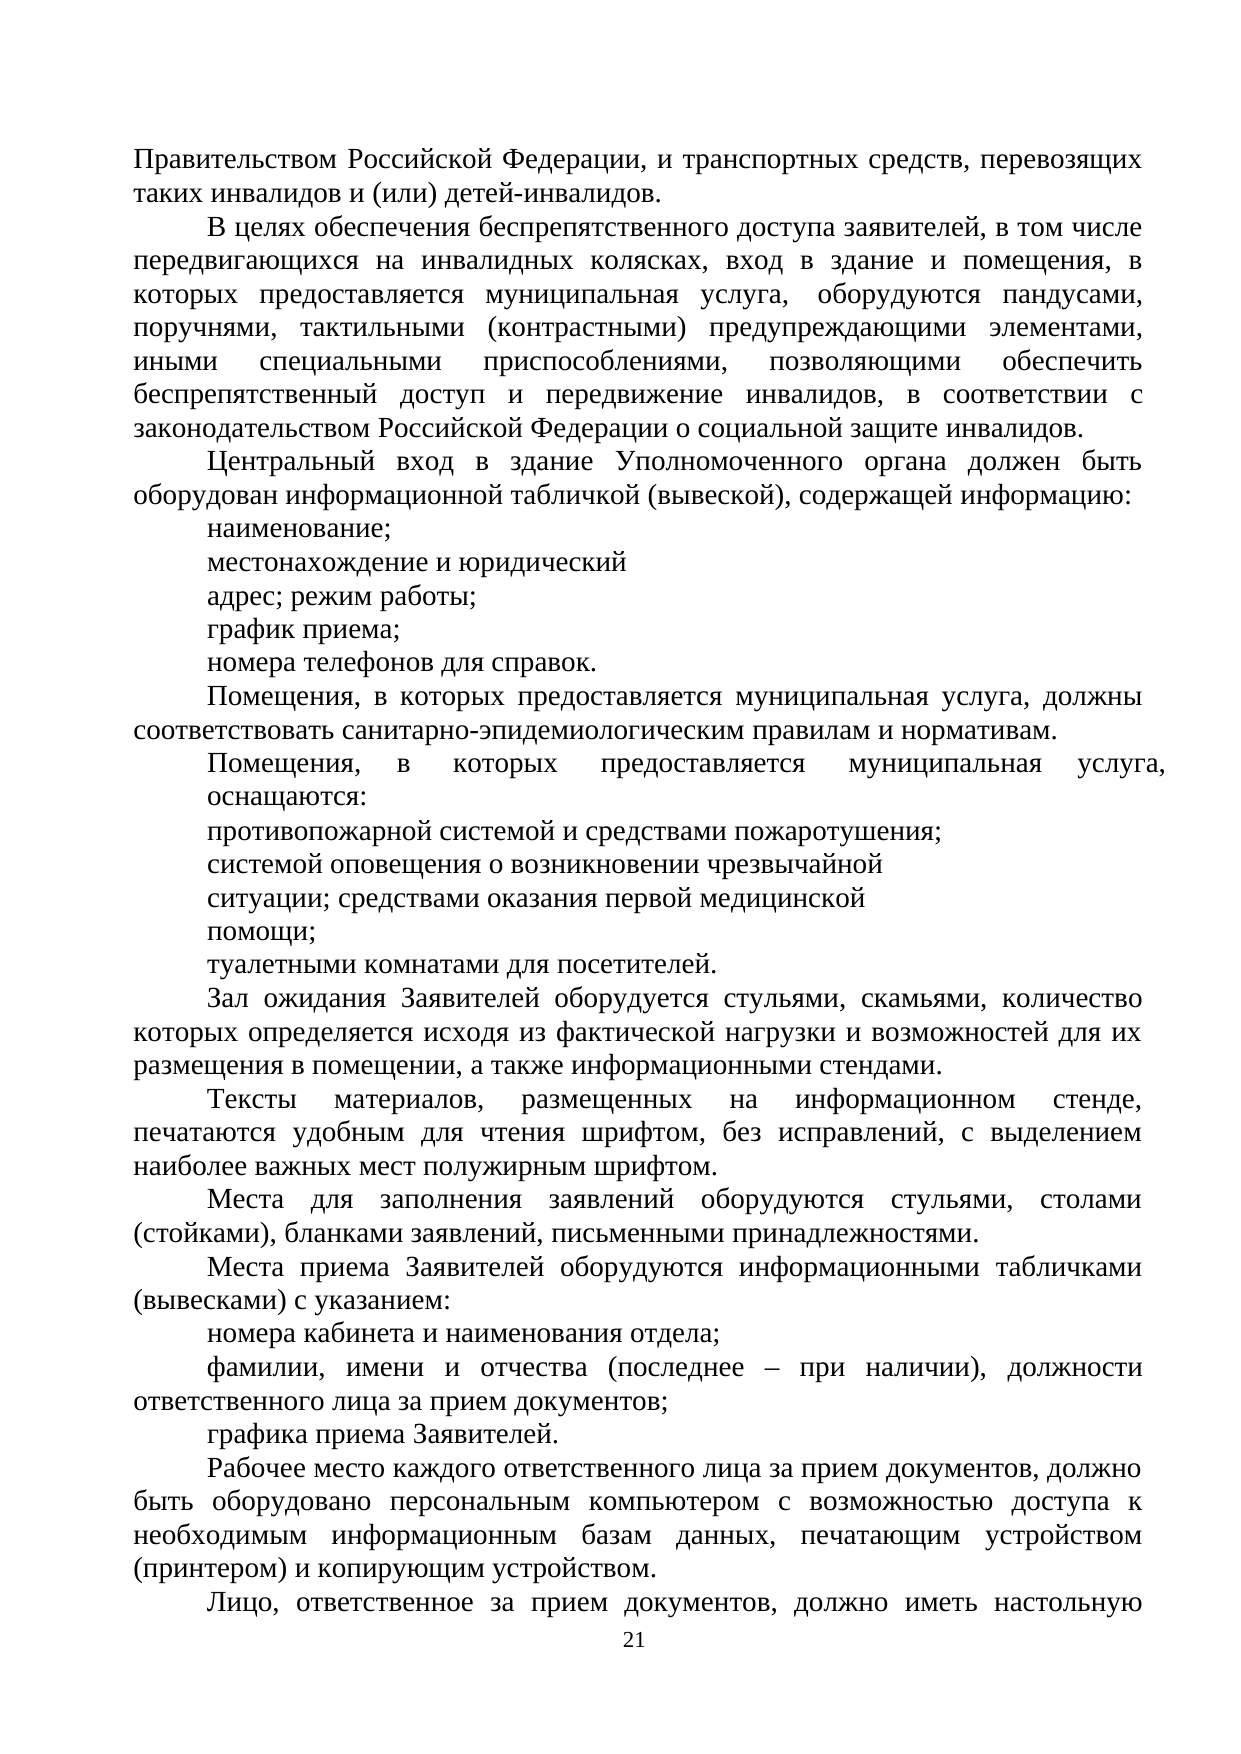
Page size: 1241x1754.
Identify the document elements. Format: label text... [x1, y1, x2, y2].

text туалетными комнатами для посетителей. [207, 947, 1166, 980]
text противопожарной системой и средствами пожаротушения; системой оповещения о возникновении чрезвычайной ситуации; средствами оказания первой медицинской помощи; [207, 813, 977, 947]
text Тексты материалов, размещенных на информационном стенде, печатаются удобным для чтения шрифтом, без исправлений, с выделением наиболее важных мест полужирным шрифтом. [133, 1081, 1143, 1182]
text номера телефонов для справок. [207, 645, 1166, 678]
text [133, 1584, 1143, 1618]
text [133, 142, 1143, 209]
text Рабочее место каждого ответственного лица за прием документов, должно быть оборудовано персональным компьютером с возможностью доступа к необходимым информационным базам данных, печатающим устройством (принтером) и копирующим устройством. [133, 1450, 1142, 1584]
text местонахождение и юридический адрес; режим работы; [207, 544, 673, 611]
text Центральный вход в здание Уполномоченного органа должен быть оборудован информационной табличкой (вывеской), содержащей информацию: [133, 443, 1142, 511]
text графика приема Заявителей. [207, 1416, 1166, 1450]
text Места для заполнения заявлений оборудуются стульями, столами (стойками), бланками заявлений, письменными принадлежностями. [133, 1182, 1143, 1249]
text наименование; [207, 511, 1166, 544]
text график приема; [207, 611, 1166, 645]
text Помещения, в которых предоставляется муниципальная услуга, должны соответствовать санитарно-эпидемиологическим правилам и нормативам. [133, 678, 1143, 746]
text номера кабинета и наименования отдела; [207, 1316, 1166, 1349]
text В целях обеспечения беспрепятственного доступа заявителей, в том числе передвигающихся на инвалидных колясках, вход в здание и помещения, в которых предоставляется муниципальная услуга, оборудуются пандусами, поручнями, тактильными (контрастными) предупреждающими элементами, иными специальными приспособлениями, позволяющими обеспечить беспрепятственный доступ и передвижение инвалидов, в соответствии с законодательством Российской Федерации о социальной защите инвалидов. [133, 209, 1143, 443]
text Помещения, в которых предоставляется муниципальная услуга, оснащаются: [207, 746, 1166, 812]
text Зал ожидания Заявителей оборудуется стульями, скамьями, количество которых определяется исходя из фактической нагрузки и возможностей для их размещения в помещении, а также информационными стендами. [133, 980, 1143, 1081]
text фамилии, имени и отчества (последнее – при наличии), должности ответственного лица за прием документов; [133, 1349, 1143, 1416]
text Места приема Заявителей оборудуются информационными табличками (вывесками) с указанием: [133, 1249, 1142, 1316]
